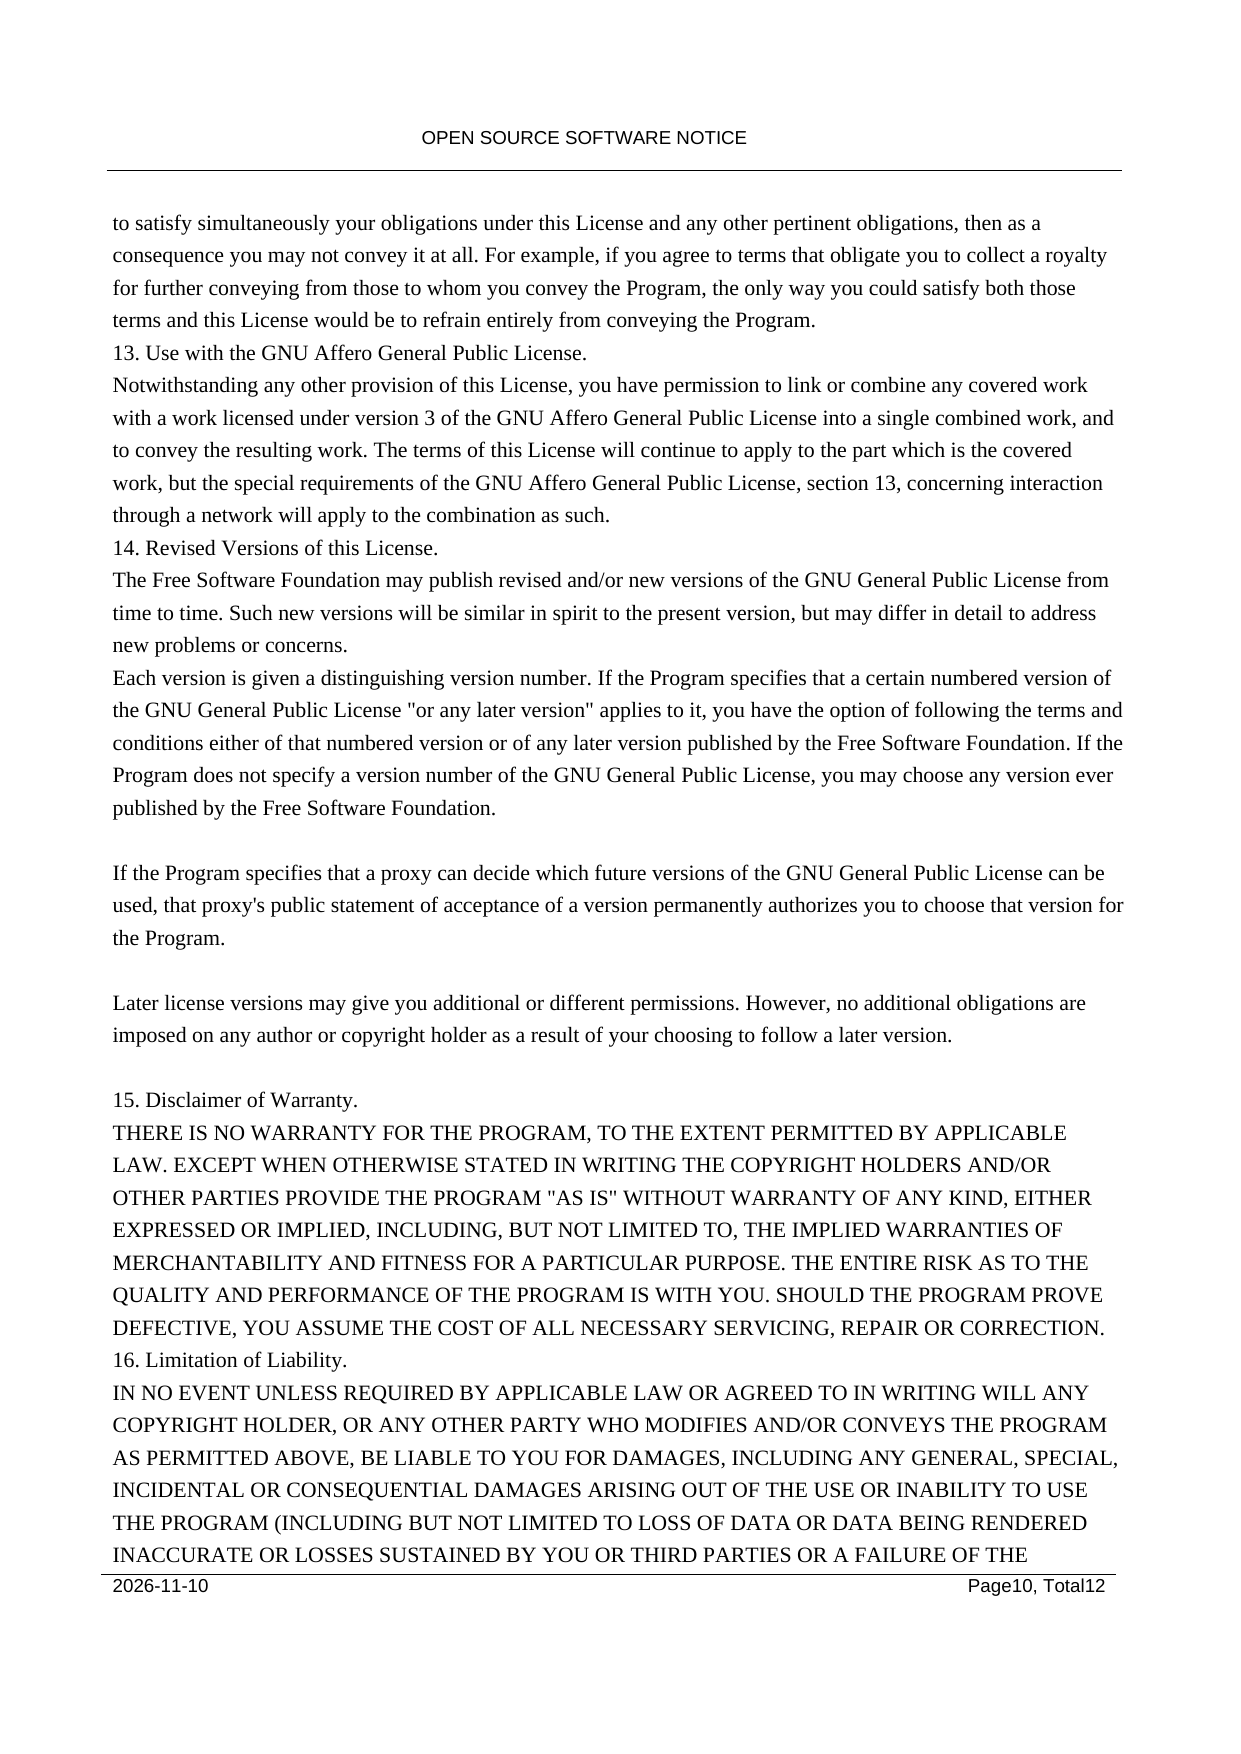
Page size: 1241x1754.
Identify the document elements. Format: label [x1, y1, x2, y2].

text [112, 206, 1128, 1571]
